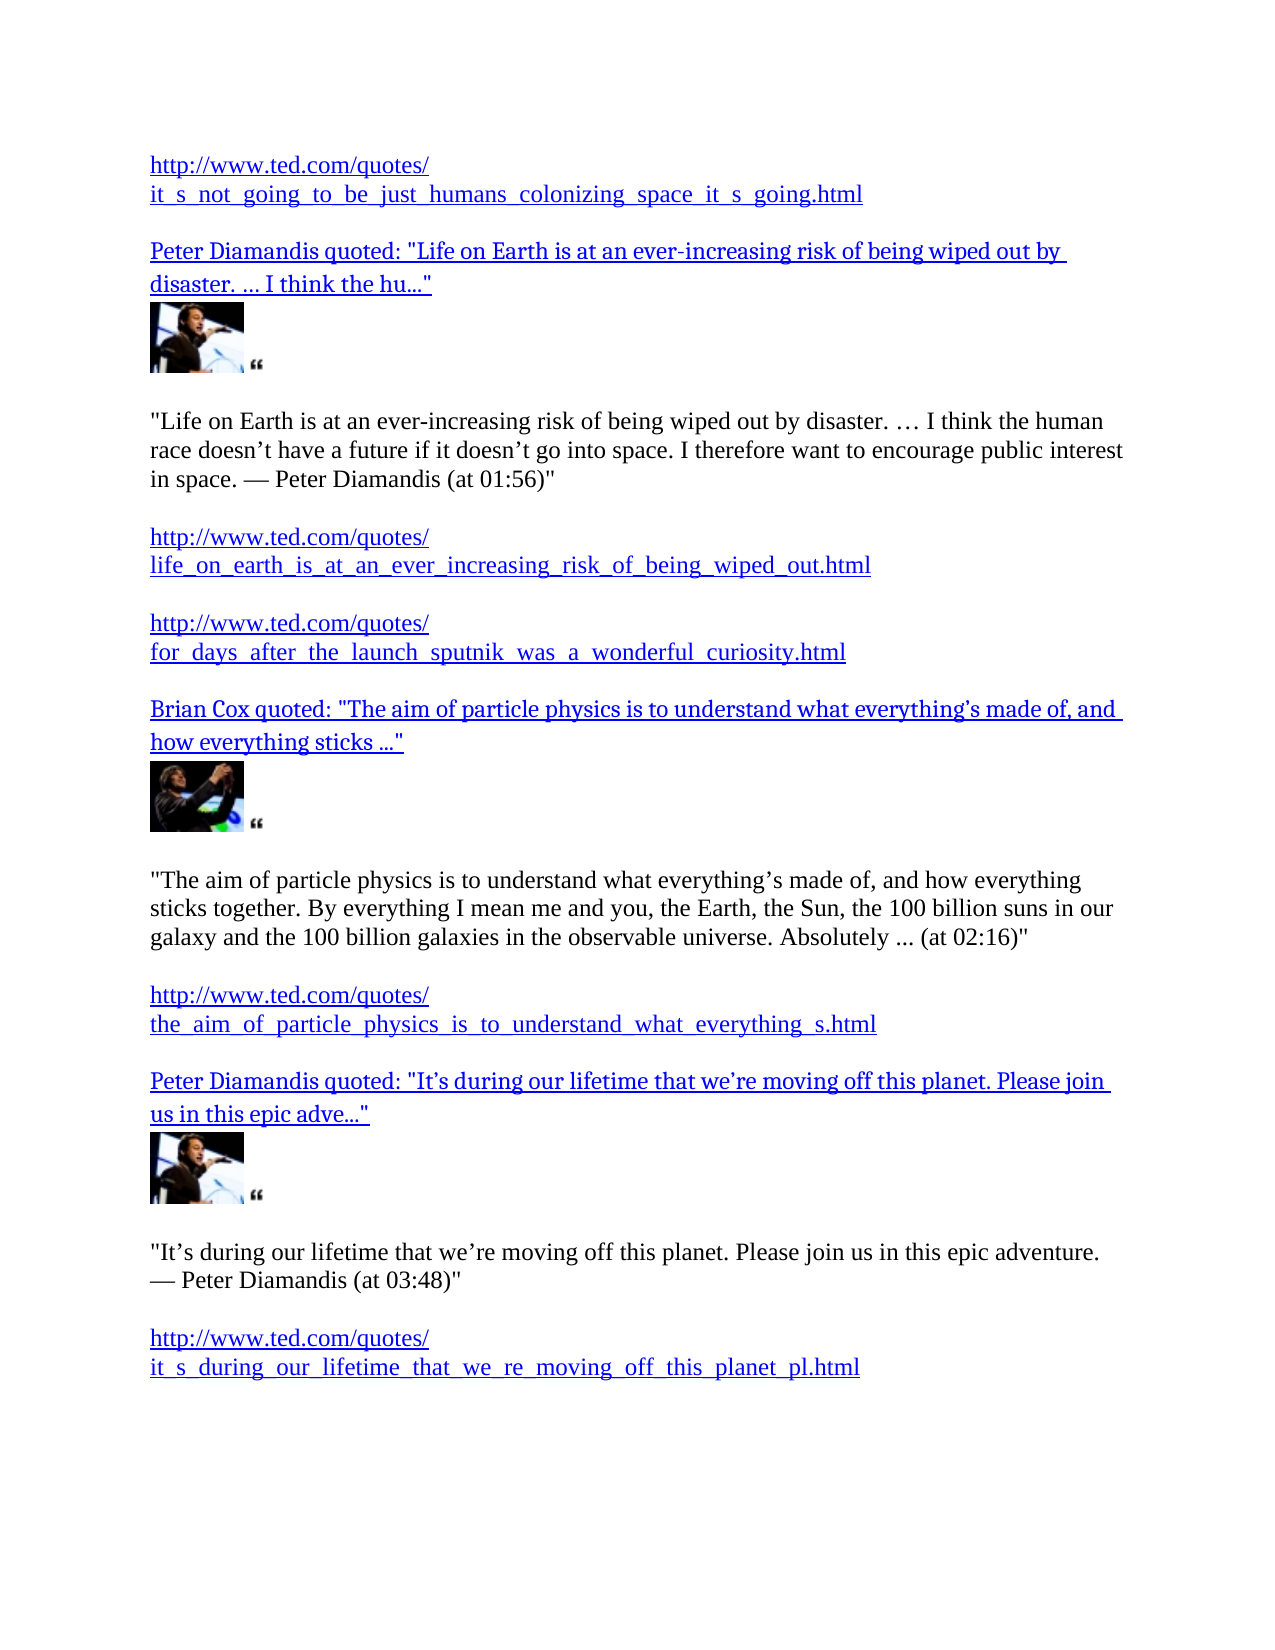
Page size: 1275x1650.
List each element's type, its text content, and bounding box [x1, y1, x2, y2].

text "The aim of particle physics is to understand what everything’s made of, and how everything sticks together. By everything I mean me and you, the Earth, the Sun, the 100 billion suns in our galaxy and the 100 billion galaxies in the observable universe. Absolutely ... (at 02:16)" [150, 865, 1125, 951]
text http://www.ted.com/quotes/the_aim_of_particle_physics_is_to_understand_what_everything_s.html [150, 980, 1125, 1038]
text http://www.ted.com/quotes/it_s_not_going_to_be_just_humans_colonizing_space_it_s_going.html [150, 150, 1125, 207]
subtitle Peter Diamandis quoted: "Life on Earth is at an ever-increasing risk of being wiped out by disaster. … I think the hu..." [150, 237, 1125, 298]
text "It’s during our lifetime that we’re moving off this planet. Please join us in this epic adventure. — Peter Diamandis (at 03:48)" [150, 1237, 1125, 1294]
subtitle Peter Diamandis quoted: "It’s during our lifetime that we’re moving off this planet. Please join us in this epic adve..." [150, 1067, 1125, 1129]
text http://www.ted.com/quotes/life_on_earth_is_at_an_ever_increasing_risk_of_being_wiped_out.html [150, 522, 1125, 579]
picture [150, 1132, 271, 1204]
picture [150, 302, 271, 373]
picture [150, 761, 271, 832]
subtitle Brian Cox quoted: "The aim of particle physics is to understand what everything’s made of, and how everything sticks ..." [150, 695, 1125, 757]
text http://www.ted.com/quotes/it_s_during_our_lifetime_that_we_re_moving_off_this_planet_pl.html [150, 1323, 1125, 1381]
text http://www.ted.com/quotes/for_days_after_the_launch_sputnik_was_a_wonderful_curiosity.html [150, 608, 1125, 666]
text "Life on Earth is at an ever-increasing risk of being wiped out by disaster. … I think the human race doesn’t have a future if it doesn’t go into space. I therefore want to encourage public interest in space. — Peter Diamandis (at 01:56)" [150, 406, 1125, 493]
